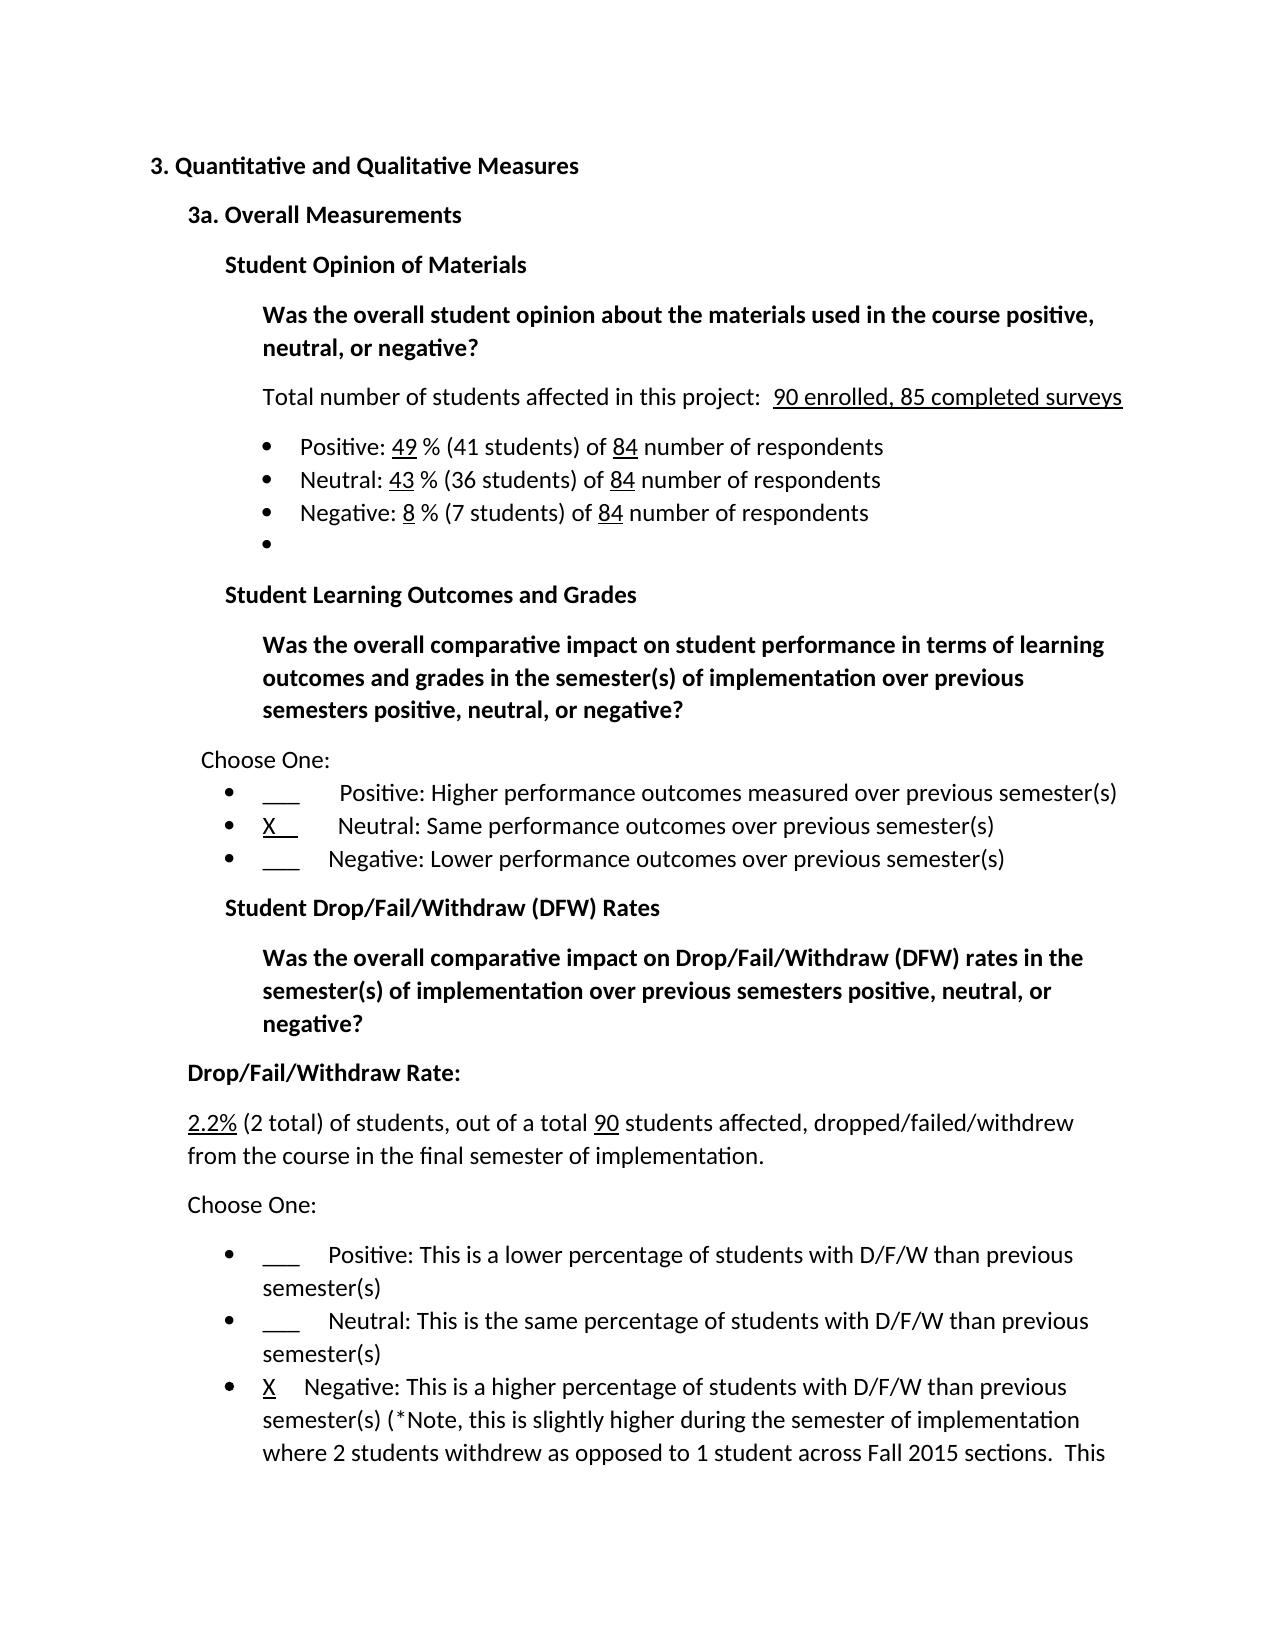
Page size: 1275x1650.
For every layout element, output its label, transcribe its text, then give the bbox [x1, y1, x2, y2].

text Student Learning Outcomes and Grades [150, 579, 1125, 610]
text Was the overall comparative impact on Drop/Fail/Withdraw (DFW) rates in the semester(s) of implementation over previous semesters positive, neutral, or negative? [262, 942, 1125, 1038]
list ___ Positive: This is a lower percentage of students with D/F/W than previous semester(s) [225, 1239, 1125, 1303]
text Student Drop/Fail/Withdraw (DFW) Rates [225, 892, 1125, 923]
list ___ Negative: Lower performance outcomes over previous semester(s) [225, 843, 1125, 873]
list Neutral: 43 % (36 students) of 84 number of respondents [262, 464, 1125, 494]
list Positive: 49 % (41 students) of 84 number of respondents [262, 431, 1125, 461]
text Student Opinion of Materials [225, 249, 1125, 280]
list Negative: 8 % (7 students) of 84 number of respondents [262, 497, 1125, 527]
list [225, 1371, 1125, 1467]
text 2.2% (2 total) of students, out of a total 90 students affected, dropped/failed/withdrew from the course in the final semester of implementation. [187, 1107, 1125, 1171]
text Was the overall student opinion about the materials used in the course positive, neutral, or negative? [262, 299, 1125, 362]
text Drop/Fail/Withdraw Rate: [187, 1057, 1125, 1088]
text 3. Quantitative and Qualitative Measures [150, 150, 1125, 181]
text 3a. Overall Measurements [187, 199, 1125, 230]
text Was the overall comparative impact on student performance in terms of learning outcomes and grades in the semester(s) of implementation over previous semesters positive, neutral, or negative? [262, 629, 1125, 725]
text Choose One: [187, 1189, 1125, 1220]
list Choose One: [150, 744, 1125, 775]
list ___ Positive: Higher performance outcomes measured over previous semester(s) [225, 777, 1125, 808]
list X Neutral: Same performance outcomes over previous semester(s) [225, 810, 1125, 841]
text Total number of students affected in this project: 90 enrolled, 85 completed surveys [262, 381, 1125, 412]
list ___ Neutral: This is the same percentage of students with D/F/W than previous semester(s) [225, 1305, 1125, 1368]
